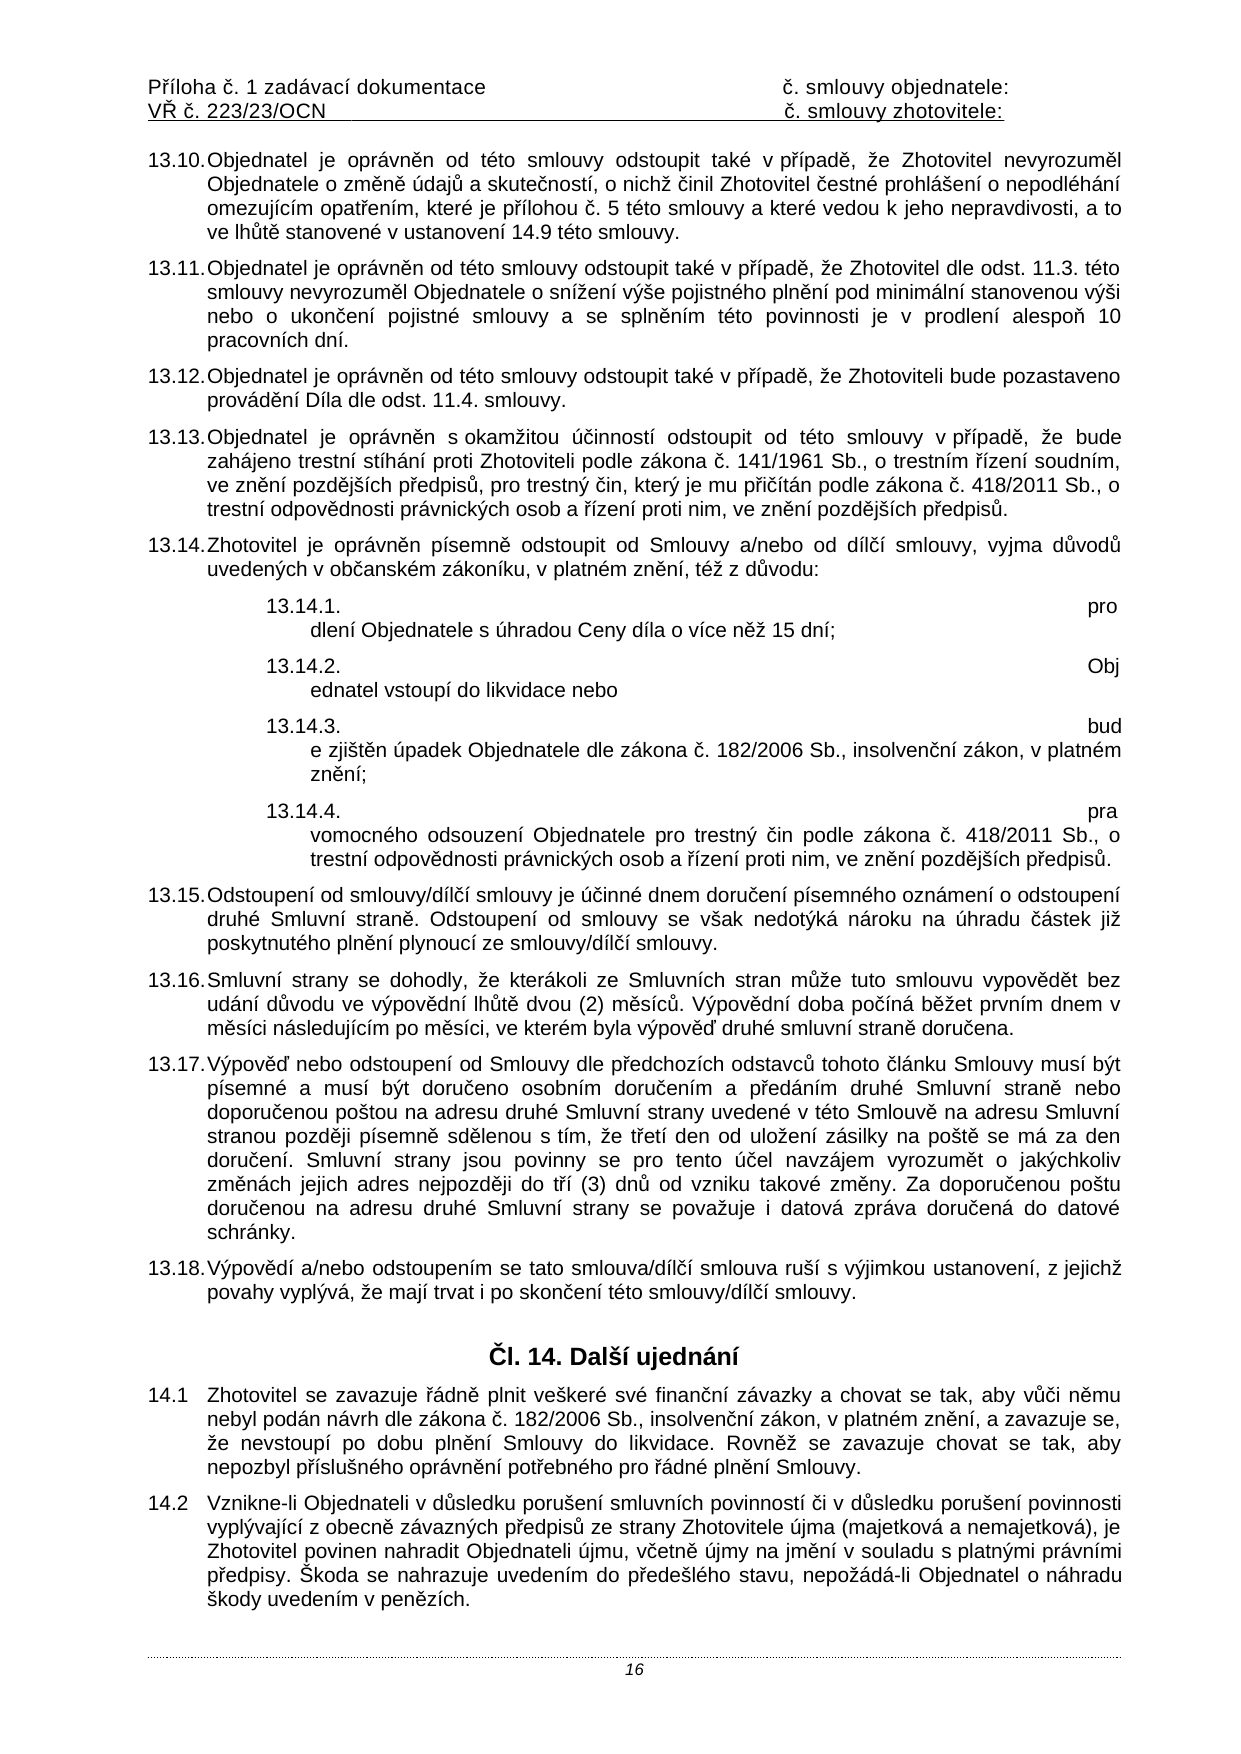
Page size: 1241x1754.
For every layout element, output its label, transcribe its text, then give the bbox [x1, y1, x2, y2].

text Zhotovitel je oprávněn písemně odstoupit od Smlouvy a/nebo od dílčí smlouvy, vyjma důvodů uvedených v občanském zákoníku, v platném znění, též z důvodu: [148, 533, 1122, 581]
text Objednatel je oprávněn s okamžitou účinností odstoupit od této smlouvy v případě, že bude zahájeno trestní stíhání proti Zhotoviteli podle zákona č. 141/1961 Sb., o trestním řízení soudním, ve znění pozdějších předpisů, pro trestný čin, který je mu přičítán podle zákona č. 418/2011 Sb., o trestní odpovědnosti právnických osob a řízení proti nim, ve znění pozdějších předpisů. [148, 425, 1122, 521]
text Objednatel je oprávněn od této smlouvy odstoupit také v případě, že Zhotoviteli bude pozastaveno provádění Díla dle odst. 11.4. smlouvy. [148, 364, 1122, 412]
text Výpovědí a/nebo odstoupením se tato smlouva/dílčí smlouva ruší s výjimkou ustanovení, z jejichž povahy vyplývá, že mají trvat i po skončení této smlouvy/dílčí smlouvy. [148, 1256, 1122, 1304]
list Zhotovitel se zavazuje řádně plnit veškeré své finanční závazky a chovat se tak, aby vůči němu nebyl podán návrh dle zákona č. 182/2006 Sb., insolvenční zákon, v platném znění, a zavazuje se, že nevstoupí po dobu plnění Smlouvy do likvidace. Rovněž se zavazuje chovat se tak, aby nepozbyl příslušného oprávnění potřebného pro řádné plnění Smlouvy. [148, 1383, 1122, 1478]
text prodlení Objednatele s úhradou Ceny díla o více něž 15 dní; [266, 593, 1122, 641]
text bude zjištěn úpadek Objednatele dle zákona č. 182/2006 Sb., insolvenční zákon, v platném znění; [266, 714, 1122, 786]
text Smluvní strany se dohodly, že kterákoli ze Smluvních stran může tuto smlouvu vypovědět bez udání důvodu ve výpovědní lhůtě dvou (2) měsíců. Výpovědní doba počíná běžet prvním dnem v měsíci následujícím po měsíci, ve kterém byla výpověď druhé smluvní straně doručena. [148, 967, 1122, 1039]
text Další ujednání [105, 1341, 1122, 1370]
list Vznikne-li Objednateli v důsledku porušení smluvních povinností či v důsledku porušení povinnosti vyplývající z obecně závazných předpisů ze strany Zhotovitele újma (majetková a nemajetková), je Zhotovitel povinen nahradit Objednateli újmu, včetně újmy na jmění v souladu s platnými právními předpisy. Škoda se nahrazuje uvedením do předešlého stavu, nepožádá-li Objednatel o náhradu škody uvedením v penězích. [148, 1491, 1122, 1611]
text Odstoupení od smlouvy/dílčí smlouvy je účinné dnem doručení písemného oznámení o odstoupení druhé Smluvní straně. Odstoupení od smlouvy se však nedotýká nároku na úhradu částek již poskytnutého plnění plynoucí ze smlouvy/dílčí smlouvy. [148, 883, 1122, 955]
text pravomocného odsouzení Objednatele pro trestný čin podle zákona č. 418/2011 Sb., o trestní odpovědnosti právnických osob a řízení proti nim, ve znění pozdějších předpisů. [266, 799, 1122, 871]
text Objednatel je oprávněn od této smlouvy odstoupit také v případě, že Zhotovitel nevyrozuměl Objednatele o změně údajů a skutečností, o nichž činil Zhotovitel čestné prohlášení o nepodléhání omezujícím opatřením, které je přílohou č. 5 této smlouvy a které vedou k jeho nepravdivosti, a to ve lhůtě stanovené v ustanovení 14.9 této smlouvy. [148, 148, 1122, 243]
text Výpověď nebo odstoupení od Smlouvy dle předchozích odstavců tohoto článku Smlouvy musí být písemné a musí být doručeno osobním doručením a předáním druhé Smluvní straně nebo doporučenou poštou na adresu druhé Smluvní strany uvedené v této Smlouvě na adresu Smluvní stranou později písemně sdělenou s tím, že třetí den od uložení zásilky na poště se má za den doručení. Smluvní strany jsou povinny se pro tento účel navzájem vyrozumět o jakýchkoliv změnách jejich adres nejpozději do tří (3) dnů od vzniku takové změny. Za doporučenou poštu doručenou na adresu druhé Smluvní strany se považuje i datová zpráva doručená do datové schránky. [148, 1052, 1122, 1243]
text Objednatel je oprávněn od této smlouvy odstoupit také v případě, že Zhotovitel dle odst. 11.3. této smlouvy nevyrozuměl Objednatele o snížení výše pojistného plnění pod minimální stanovenou výši nebo o ukončení pojistné smlouvy a se splněním této povinnosti je v prodlení alespoň 10 pracovních dní. [148, 256, 1122, 352]
text Objednatel vstoupí do likvidace nebo [266, 654, 1122, 702]
